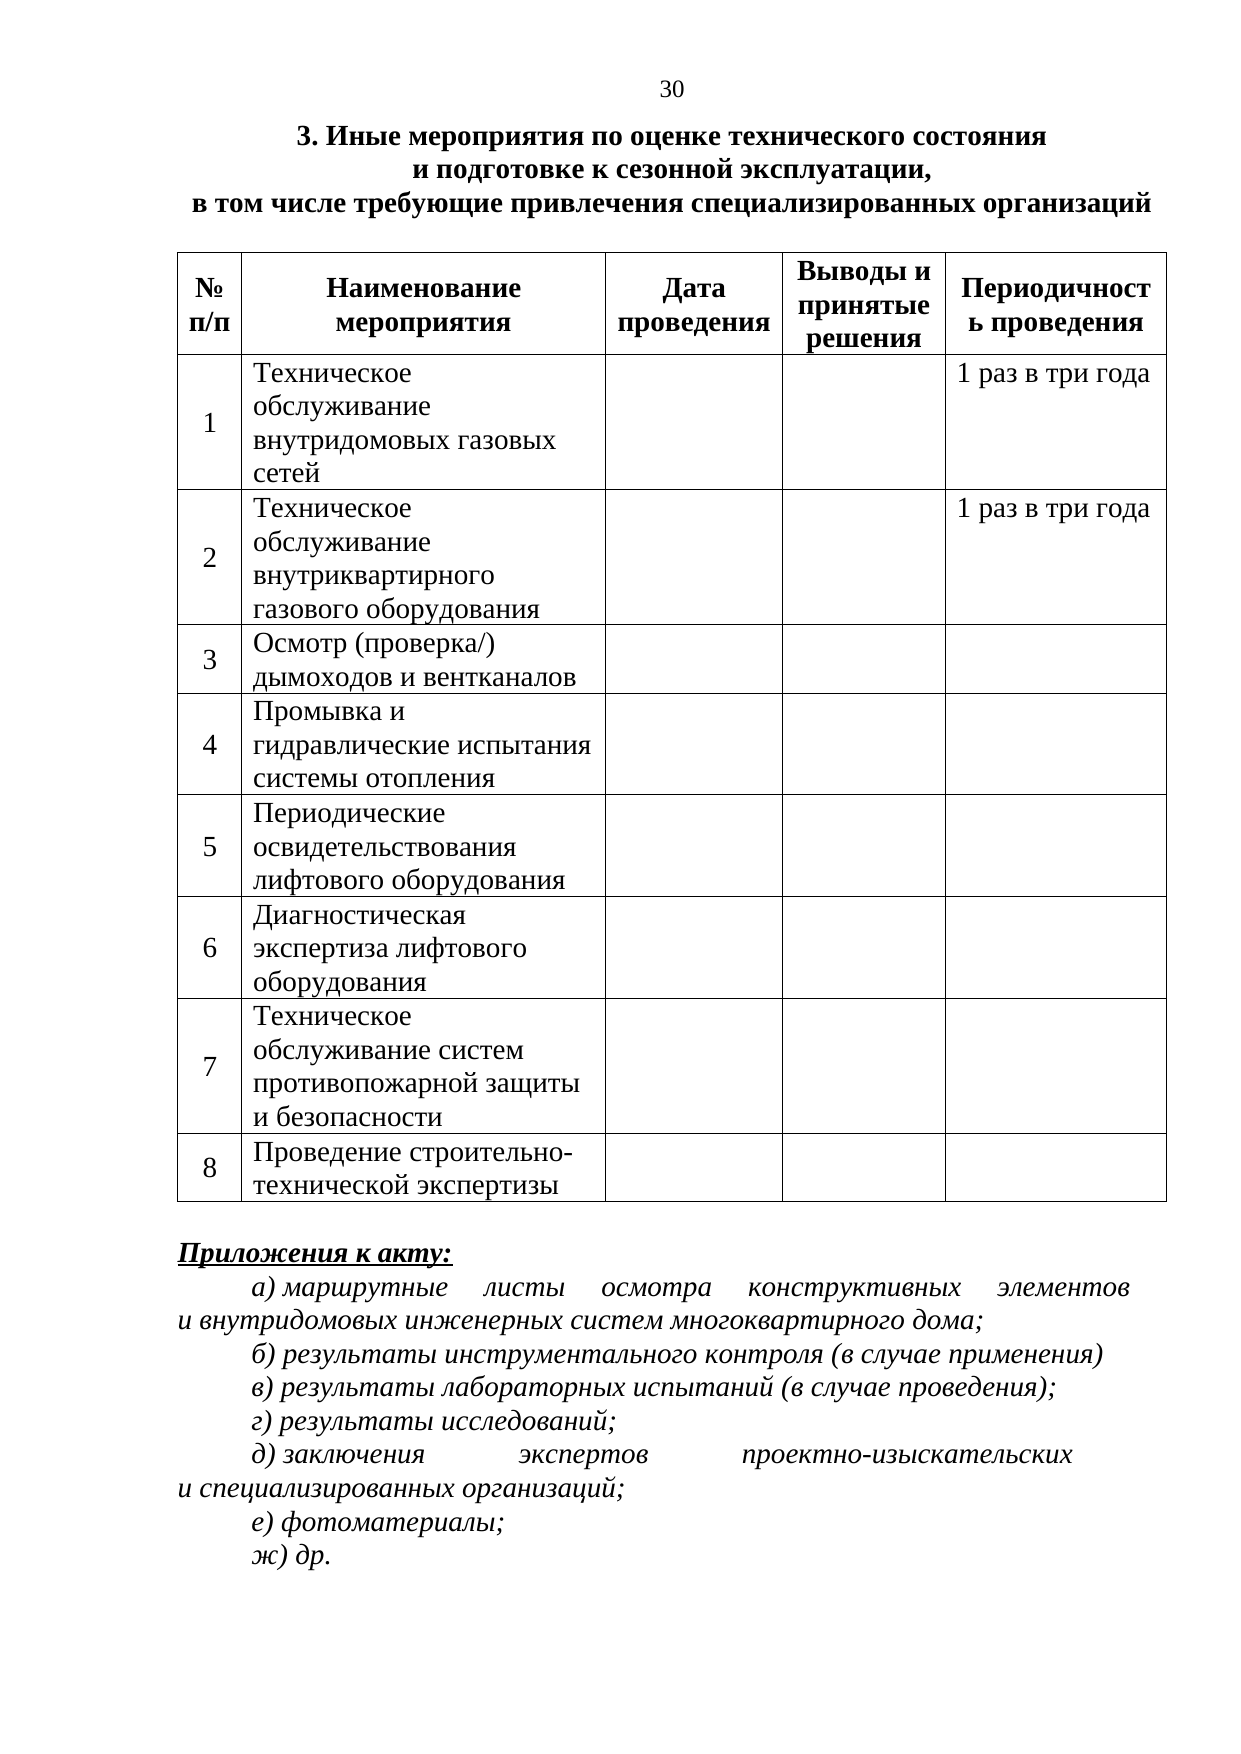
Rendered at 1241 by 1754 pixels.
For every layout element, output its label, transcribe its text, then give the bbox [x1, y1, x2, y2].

text 3. Иные мероприятия по оценке технического состояния [177, 118, 1166, 152]
text в) результаты лабораторных испытаний (в случае проведения); [177, 1369, 1166, 1403]
table_cell Проведение строительно-технической экспертизы [242, 1134, 605, 1201]
table_cell 1 раз в три года [946, 490, 1166, 624]
table_cell 1 [178, 355, 241, 489]
table_cell 4 [178, 694, 241, 794]
table_cell 6 [178, 897, 241, 997]
table_cell Осмотр (проверка/) дымоходов и вентканалов [242, 625, 605, 692]
table_cell [783, 694, 945, 794]
table_header Периодичность проведения [946, 253, 1166, 354]
table_cell [606, 999, 782, 1133]
table_cell [606, 795, 782, 896]
table_cell [606, 897, 782, 997]
table_cell [783, 999, 945, 1133]
table_cell [783, 625, 945, 692]
table_cell [783, 897, 945, 997]
table_cell [946, 694, 1166, 794]
text д) заключения экспертов проектно-изыскательских и специализированных организаций; [177, 1437, 1166, 1504]
table_header Выводы и принятые решения [783, 253, 945, 354]
table_header № п/п [178, 253, 241, 354]
table_cell [783, 490, 945, 624]
table_cell 7 [178, 999, 241, 1133]
table_cell 8 [178, 1134, 241, 1201]
text и подготовке к сезонной эксплуатации, [177, 152, 1166, 185]
table_cell [946, 999, 1166, 1133]
table_cell [946, 625, 1166, 692]
table_cell Диагностическая экспертиза лифтового оборудования [242, 897, 605, 997]
table_cell Техническое обслуживание внутридомовых газовых сетей [242, 355, 605, 489]
text г) результаты исследований; [177, 1403, 1166, 1437]
table_cell [946, 897, 1166, 997]
table_header Дата проведения [606, 253, 782, 354]
table_header Наименование мероприятия [242, 253, 605, 354]
text Приложения к акту: [177, 1235, 1166, 1269]
text ж) др. [177, 1537, 1166, 1571]
table_cell Промывка и гидравлические испытания системы отопления [242, 694, 605, 794]
table_cell [606, 1134, 782, 1201]
table_cell Техническое обслуживание внутриквартирного газового оборудования [242, 490, 605, 624]
table_cell [783, 355, 945, 489]
table_cell Техническое обслуживание систем противопожарной защиты и безопасности [242, 999, 605, 1133]
table_cell [783, 795, 945, 896]
table_cell [606, 355, 782, 489]
table_cell 3 [178, 625, 241, 692]
text б) результаты инструментального контроля (в случае применения) [177, 1336, 1166, 1369]
table_cell 2 [178, 490, 241, 624]
table_cell [606, 625, 782, 692]
text в том числе требующие привлечения специализированных организаций [177, 185, 1166, 219]
table_cell 5 [178, 795, 241, 896]
table_cell [946, 1134, 1166, 1201]
table_cell [606, 694, 782, 794]
table_cell Периодические освидетельствования лифтового оборудования [242, 795, 605, 896]
table_cell [606, 490, 782, 624]
text а) маршрутные листы осмотра конструктивных элементов и внутридомовых инженерных систем многоквартирного дома; [177, 1269, 1166, 1336]
table_cell 1 раз в три года [946, 355, 1166, 489]
text е) фотоматериалы; [177, 1504, 1166, 1537]
table_cell [783, 1134, 945, 1201]
table_cell [946, 795, 1166, 896]
